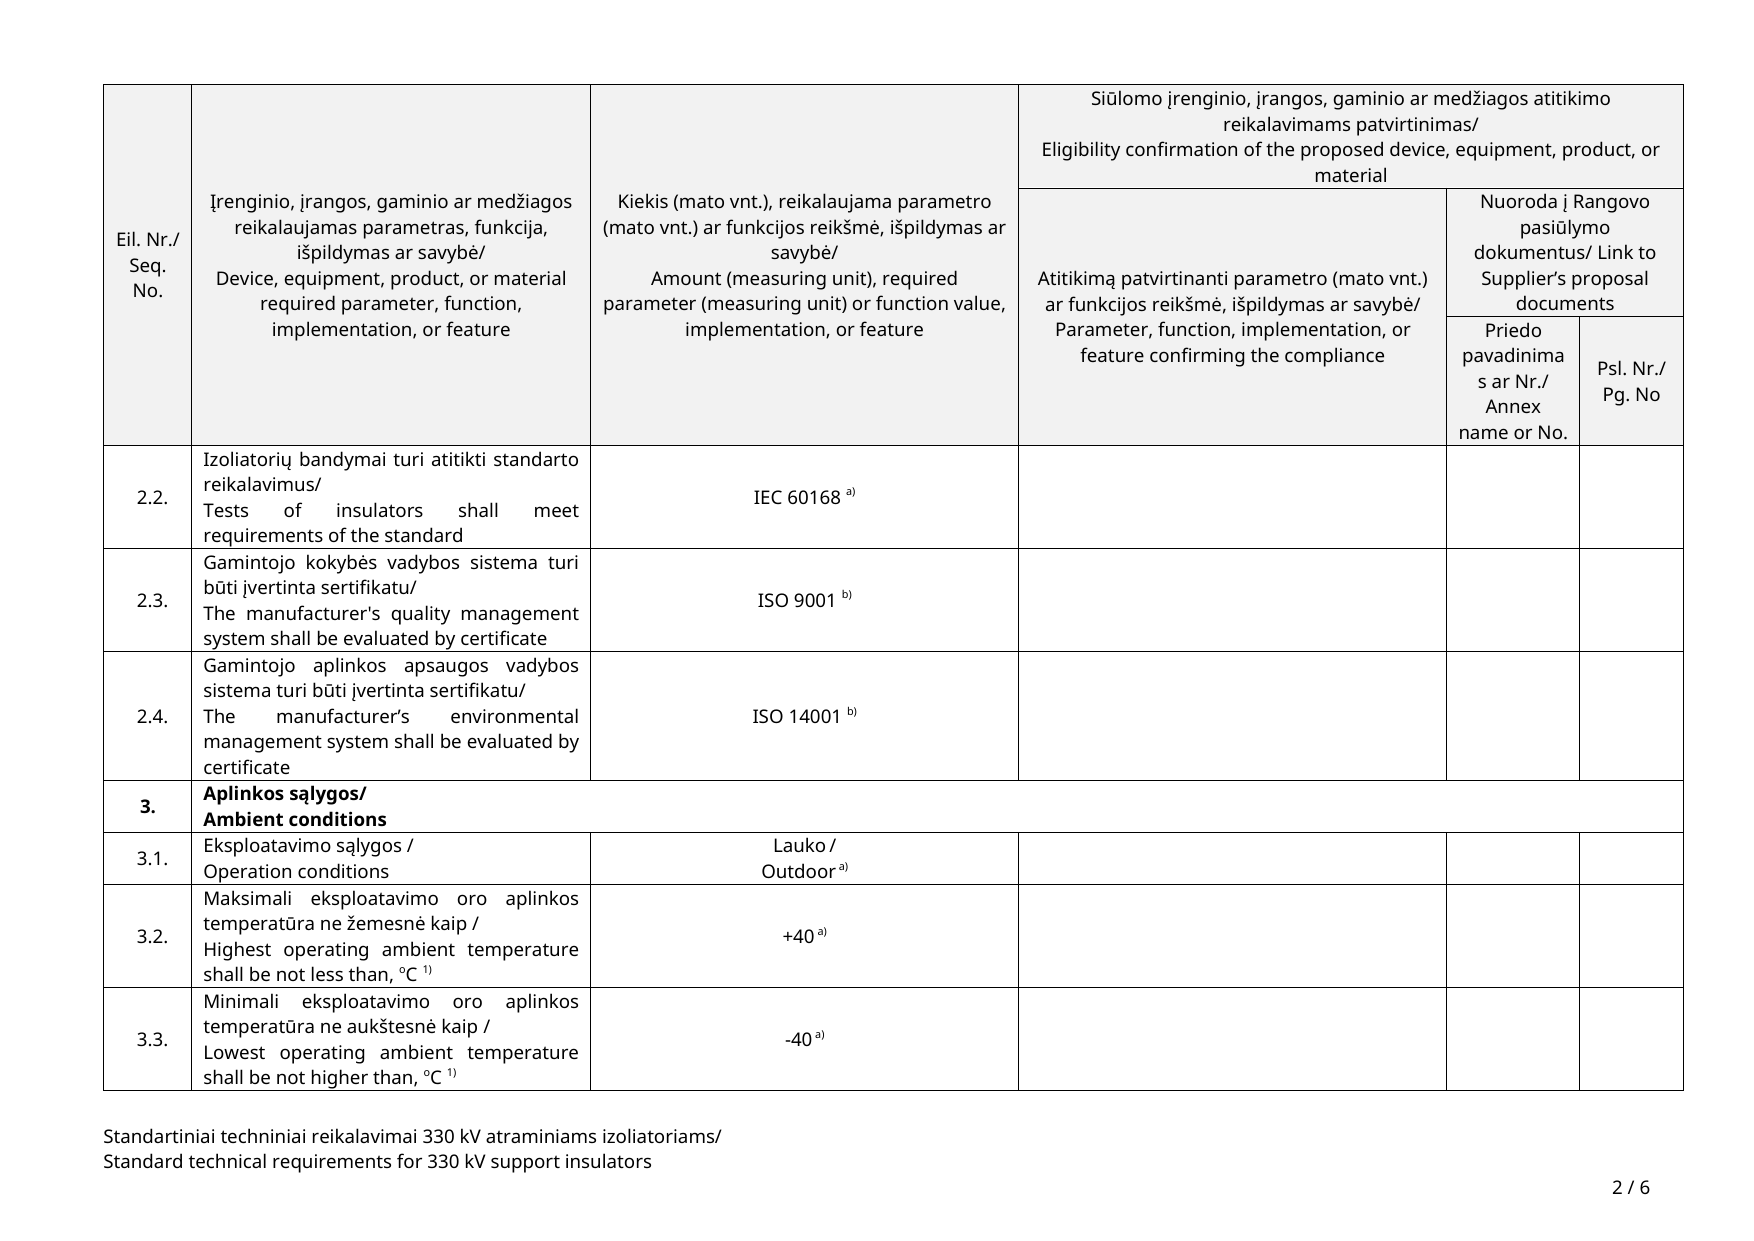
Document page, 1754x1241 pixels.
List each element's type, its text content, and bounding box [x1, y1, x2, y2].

table_header Siūlomo įrenginio, įrangos, gaminio ar medžiagos atitikimo reikalavimams patvirtinimas/ Eligibility confirmation of the proposed device, equipment, product, or material [1019, 85, 1683, 187]
table_cell ISO 9001 b) [591, 549, 1018, 651]
table_cell [1447, 833, 1579, 884]
table_cell ISO 14001 b) [591, 652, 1018, 780]
table_cell [1019, 446, 1446, 548]
table_cell [1447, 988, 1579, 1090]
table_cell Minimali eksploatavimo oro aplinkos temperatūra ne aukštesnė kaip / Lowest operating ambient temperature shall be not higher than, oC 1) [192, 988, 590, 1090]
table_cell Izoliatorių bandymai turi atitikti standarto reikalavimus/ Tests of insulators shall meet requirements of the standard [192, 446, 590, 548]
table_cell 3. [104, 781, 191, 832]
table_cell [1580, 652, 1683, 780]
table_cell [1580, 833, 1683, 884]
table_cell [104, 652, 191, 780]
table_cell Psl. Nr./ Pg. No [1580, 317, 1683, 445]
table_cell [104, 988, 191, 1090]
table_cell [1447, 446, 1579, 548]
table_cell [1019, 549, 1446, 651]
table_header Kiekis (mato vnt.), reikalaujama parametro (mato vnt.) ar funkcijos reikšmė, išpildymas ar savybė/ Amount (measuring unit), required parameter (measuring unit) or function value, implementation, or feature [591, 85, 1018, 445]
table_cell Nuoroda į Rangovo pasiūlymo dokumentus/ Link to Supplier’s proposal documents [1447, 189, 1683, 316]
table_cell [1580, 446, 1683, 548]
table_cell [1019, 988, 1446, 1090]
table_cell IEC 60168 a) [591, 446, 1018, 548]
table_cell Gamintojo aplinkos apsaugos vadybos sistema turi būti įvertinta sertifikatu/ The manufacturer’s environmental management system shall be evaluated by certificate [192, 652, 590, 780]
table_header Eil. Nr./ Seq. No. [104, 85, 191, 445]
table_cell [1580, 988, 1683, 1090]
table_cell Lauko / Outdoor a) [591, 833, 1018, 884]
table_cell Aplinkos sąlygos/ Ambient conditions [192, 781, 1683, 832]
table_cell +40 a) [591, 885, 1018, 987]
table_cell Atitikimą patvirtinanti parametro (mato vnt.) ar funkcijos reikšmė, išpildymas ar savybė/ Parameter, function, implementation, or feature confirming the compliance [1019, 189, 1446, 445]
table_cell [104, 885, 191, 987]
table_cell [1447, 549, 1579, 651]
table_cell [104, 446, 191, 548]
table_cell [1019, 833, 1446, 884]
table_cell Gamintojo kokybės vadybos sistema turi būti įvertinta sertifikatu/ The manufacturer's quality management system shall be evaluated by certificate [192, 549, 590, 651]
table_cell [104, 549, 191, 651]
table_cell [1447, 652, 1579, 780]
table_cell Eksploatavimo sąlygos / Operation conditions [192, 833, 590, 884]
table_header Įrenginio, įrangos, gaminio ar medžiagos reikalaujamas parametras, funkcija, išpildymas ar savybė/ Device, equipment, product, or material required parameter, function, implementation, or feature [192, 85, 590, 445]
table_cell [1580, 549, 1683, 651]
table_cell [1447, 885, 1579, 987]
table_cell [104, 833, 191, 884]
table_cell [1019, 885, 1446, 987]
table_cell [1580, 885, 1683, 987]
table_cell Maksimali eksploatavimo oro aplinkos temperatūra ne žemesnė kaip / Highest operating ambient temperature shall be not less than, oC 1) [192, 885, 590, 987]
table_cell Priedo pavadinimas ar Nr./ Annex name or No. [1447, 317, 1579, 445]
table_cell [1019, 652, 1446, 780]
table_cell -40 a) [591, 988, 1018, 1090]
